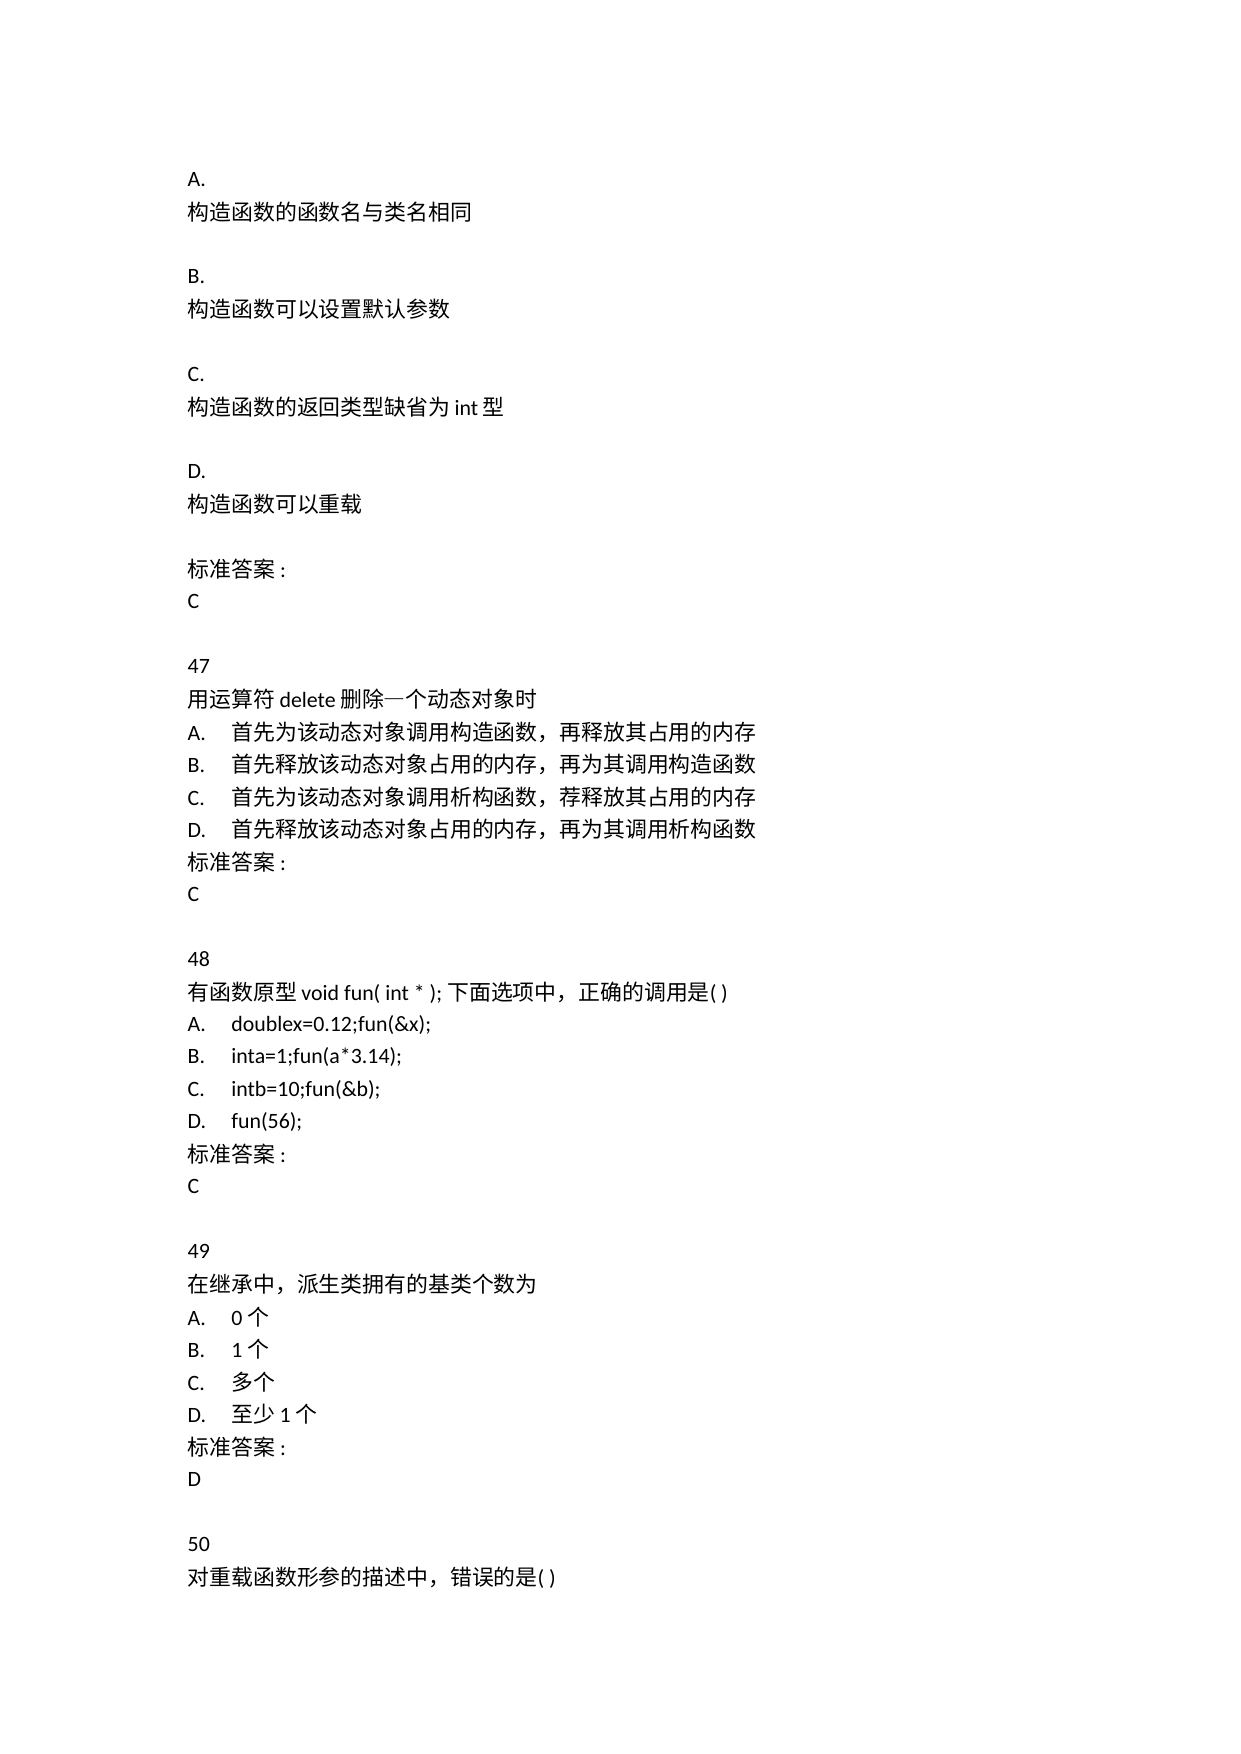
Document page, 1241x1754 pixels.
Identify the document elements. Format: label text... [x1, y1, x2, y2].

text C. [187, 357, 1053, 389]
text 标准答案 : [187, 552, 1053, 584]
text 构造函数的函数名与类名相同 [187, 194, 1053, 227]
text A. 0个 [187, 1299, 1053, 1332]
text D [187, 1462, 1053, 1494]
text B. inta=1;fun(a*3.14); [187, 1039, 1053, 1072]
text D. 首先释放该动态对象占用的内存，再为其调用析构函数 [187, 812, 1053, 844]
text 标准答案 : [187, 1429, 1053, 1462]
text C [187, 1169, 1053, 1202]
text B. 首先释放该动态对象占用的内存，再为其调用构造函数 [187, 747, 1053, 779]
text 对重载函数形参的描述中，错误的是( ) [187, 1559, 1053, 1592]
text 50 [187, 1527, 1053, 1559]
text C. intb=10;fun(&b); [187, 1072, 1053, 1104]
text D. fun(56); [187, 1104, 1053, 1137]
text 在继承中，派生类拥有的基类个数为 [187, 1267, 1053, 1299]
text C. 多个 [187, 1364, 1053, 1397]
text B. [187, 259, 1053, 292]
text 标准答案 : [187, 1137, 1053, 1169]
text 47 [187, 649, 1053, 682]
text 有函数原型void fun( int * ); 下面选项中，正确的调用是( ) [187, 974, 1053, 1007]
text B. 1个 [187, 1332, 1053, 1364]
text C [187, 584, 1053, 617]
text 用运算符delete删除—个动态对象时 [187, 682, 1053, 714]
text D. [187, 454, 1053, 487]
text 48 [187, 942, 1053, 974]
text A. doublex=0.12;fun(&x); [187, 1007, 1053, 1039]
text A. 首先为该动态对象调用构造函数，再释放其占用的内存 [187, 714, 1053, 747]
text A. [187, 162, 1053, 194]
text 标准答案 : [187, 844, 1053, 877]
text 构造函数可以重载 [187, 487, 1053, 519]
text 构造函数的返回类型缺省为int型 [187, 389, 1053, 422]
text D. 至少1个 [187, 1397, 1053, 1429]
text C [187, 877, 1053, 909]
text 构造函数可以设置默认参数 [187, 292, 1053, 324]
text 49 [187, 1234, 1053, 1267]
text C. 首先为该动态对象调用析构函数，荐释放其占用的内存 [187, 779, 1053, 812]
